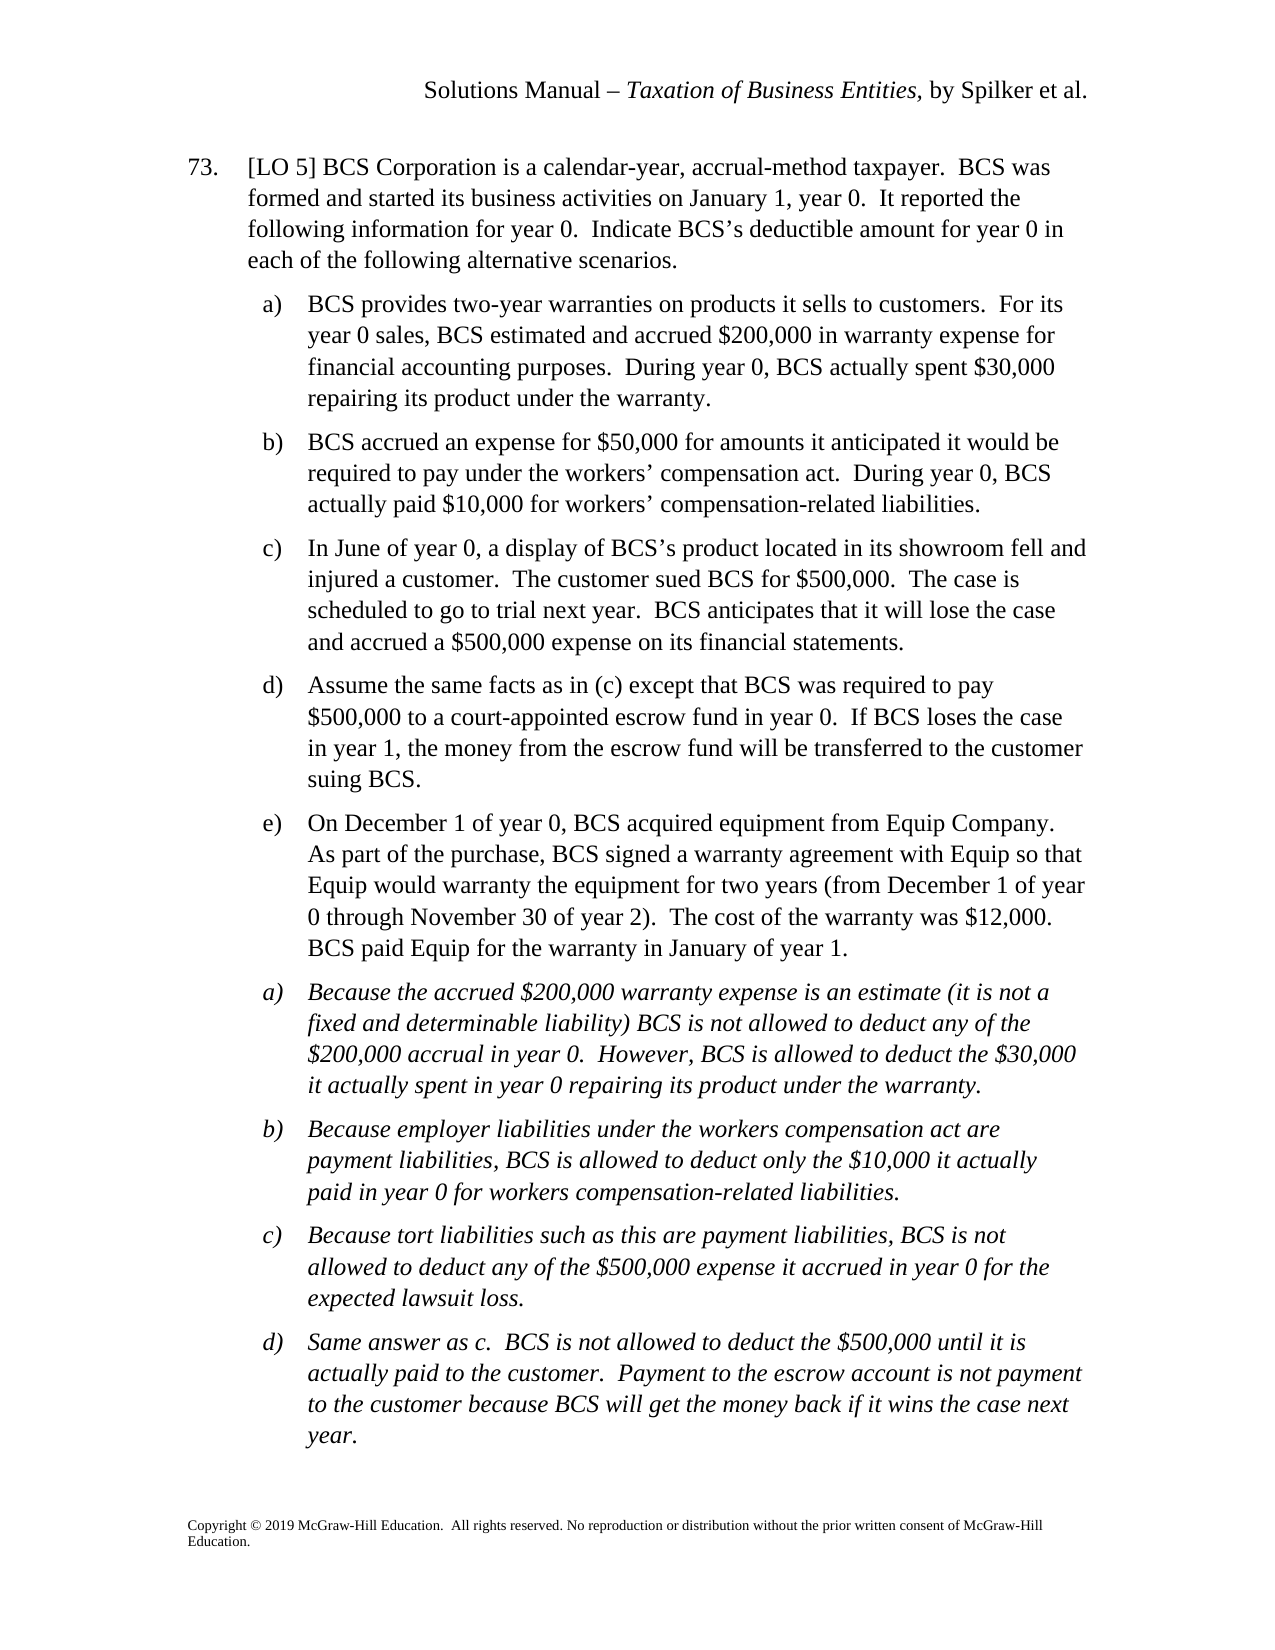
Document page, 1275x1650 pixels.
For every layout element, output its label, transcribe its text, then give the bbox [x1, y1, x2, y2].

text d) Same answer as c. BCS is not allowed to deduct the $500,000 until it is actually paid to the customer. Payment to the escrow account is not payment to the customer because BCS will get the money back if it wins the case next year. [262, 1325, 1087, 1450]
text c) Because tort liabilities such as this are payment liabilities, BCS is not allowed to deduct any of the $500,000 expense it accrued in year 0 for the expected lawsuit loss. [262, 1219, 1087, 1312]
text a) Because the accrued $200,000 warranty expense is an estimate (it is not a fixed and determinable liability) BCS is not allowed to deduct any of the $200,000 accrual in year 0. However, BCS is allowed to deduct the $30,000 it actually spent in year 0 repairing its product under the warranty. [262, 975, 1087, 1100]
text d) Assume the same facts as in (c) except that BCS was required to pay $500,000 to a court-appointed escrow fund in year 0. If BCS loses the case in year 1, the money from the escrow fund will be transferred to the customer suing BCS. [262, 669, 1087, 794]
text c) In June of year 0, a display of BCS’s product located in its showroom fell and injured a customer. The customer sued BCS for $500,000. The case is scheduled to go to trial next year. BCS anticipates that it will lose the case and accrued a $500,000 expense on its financial statements. [262, 531, 1087, 656]
text a) BCS provides two-year warranties on products it sells to customers. For its year 0 sales, BCS estimated and accrued $200,000 in warranty expense for financial accounting purposes. During year 0, BCS actually spent $30,000 repairing its product under the warranty. [262, 287, 1087, 412]
text 73. [LO 5] BCS Corporation is a calendar-year, accrual-method taxpayer. BCS was formed and started its business activities on January 1, year 0. It reported the following information for year 0. Indicate BCS’s deductible amount for year 0 in each of the following alternative scenarios. [187, 150, 1087, 275]
text b) BCS accrued an expense for $50,000 for amounts it anticipated it would be required to pay under the workers’ compensation act. During year 0, BCS actually paid $10,000 for workers’ compensation-related liabilities. [262, 425, 1087, 519]
text e) On December 1 of year 0, BCS acquired equipment from Equip Company. As part of the purchase, BCS signed a warranty agreement with Equip so that Equip would warranty the equipment for two years (from December 1 of year 0 through November 30 of year 2). The cost of the warranty was $12,000. BCS paid Equip for the warranty in January of year 1. [262, 806, 1087, 962]
text b) Because employer liabilities under the workers compensation act are payment liabilities, BCS is allowed to deduct only the $10,000 it actually paid in year 0 for workers compensation-related liabilities. [262, 1112, 1087, 1206]
